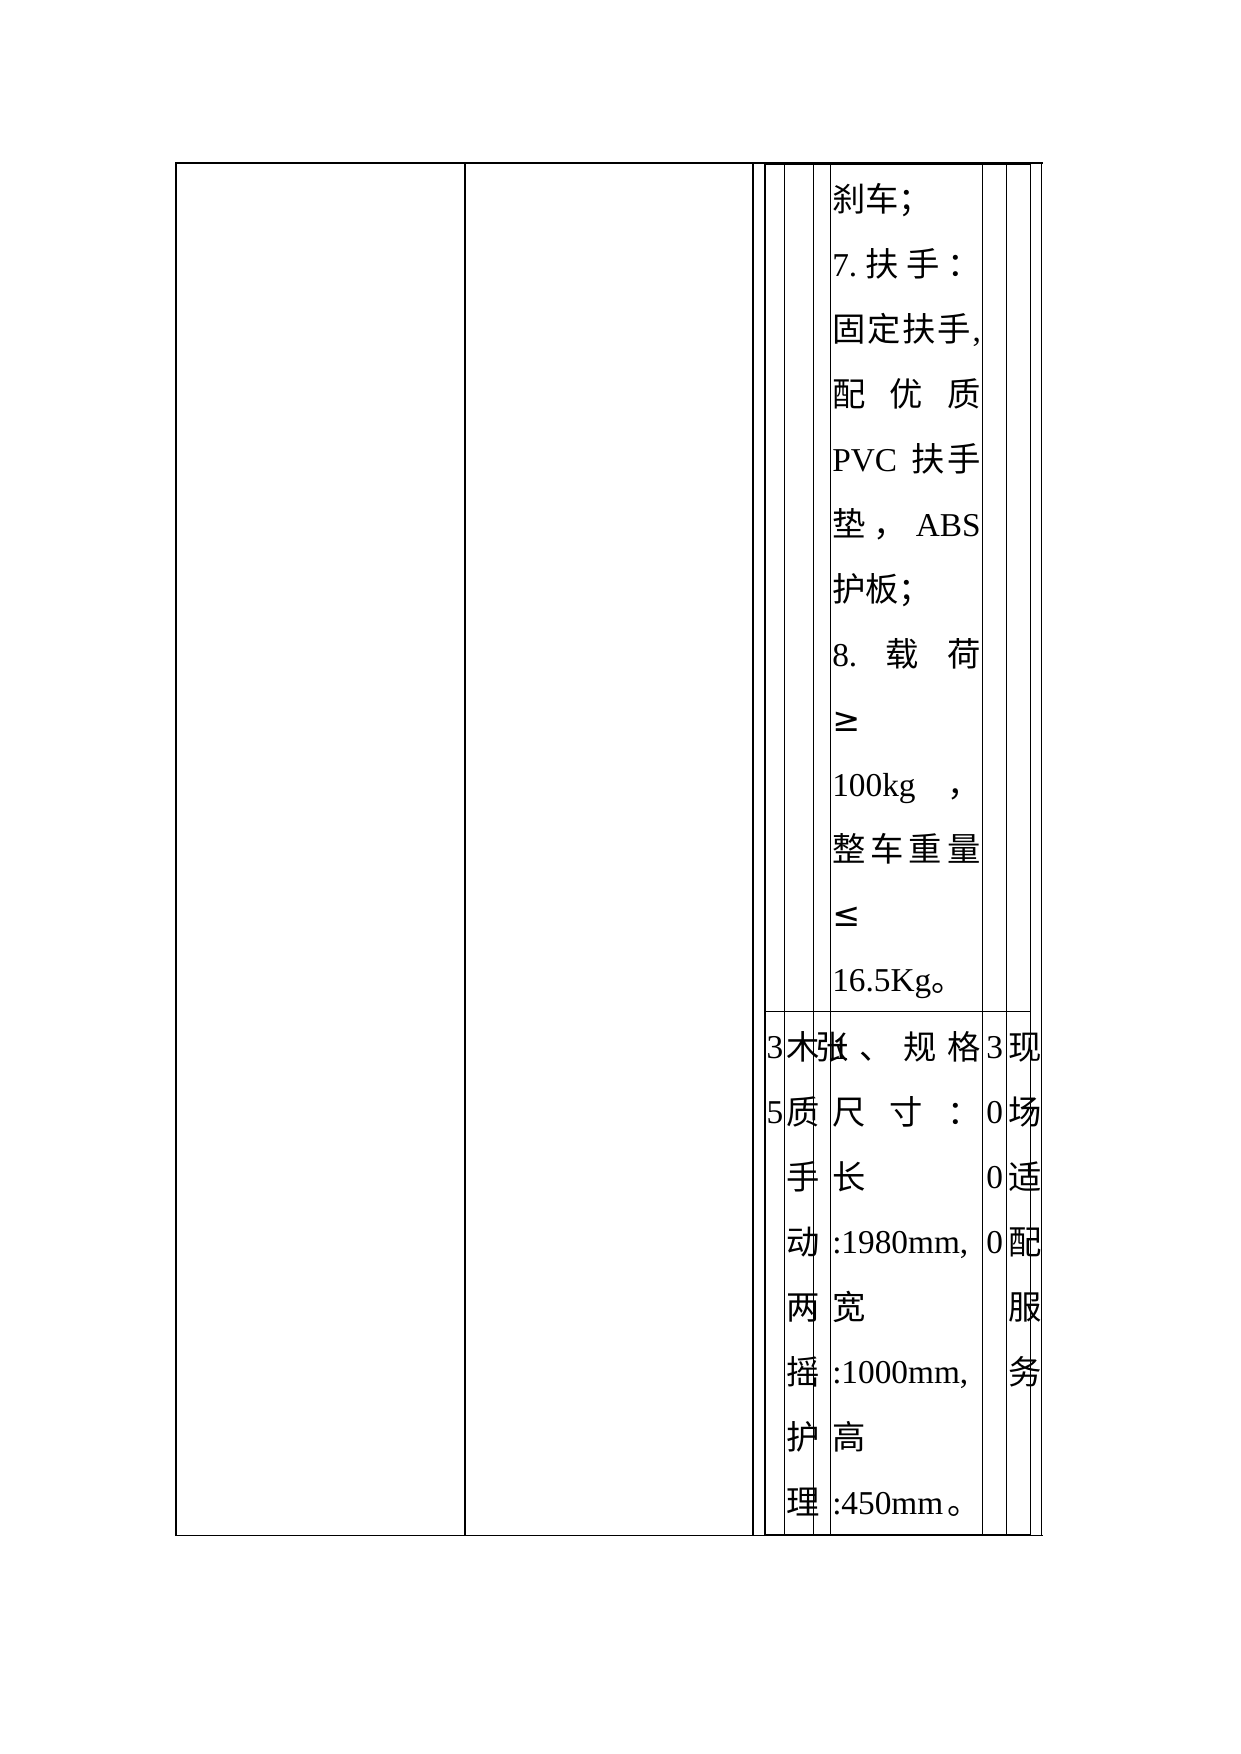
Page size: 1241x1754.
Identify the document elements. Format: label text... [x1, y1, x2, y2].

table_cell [766, 1012, 784, 1534]
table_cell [831, 165, 982, 1011]
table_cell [831, 1012, 982, 1534]
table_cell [814, 1012, 830, 1534]
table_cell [754, 164, 764, 1535]
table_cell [983, 165, 1006, 1011]
table_cell 2 [466, 164, 752, 1535]
table_cell [177, 164, 464, 1535]
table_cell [785, 165, 813, 1011]
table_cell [1007, 1012, 1030, 1534]
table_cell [785, 1012, 813, 1534]
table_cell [1031, 164, 1041, 1535]
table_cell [766, 165, 784, 1011]
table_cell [1007, 165, 1030, 1011]
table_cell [983, 1012, 1006, 1534]
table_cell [814, 165, 830, 1011]
